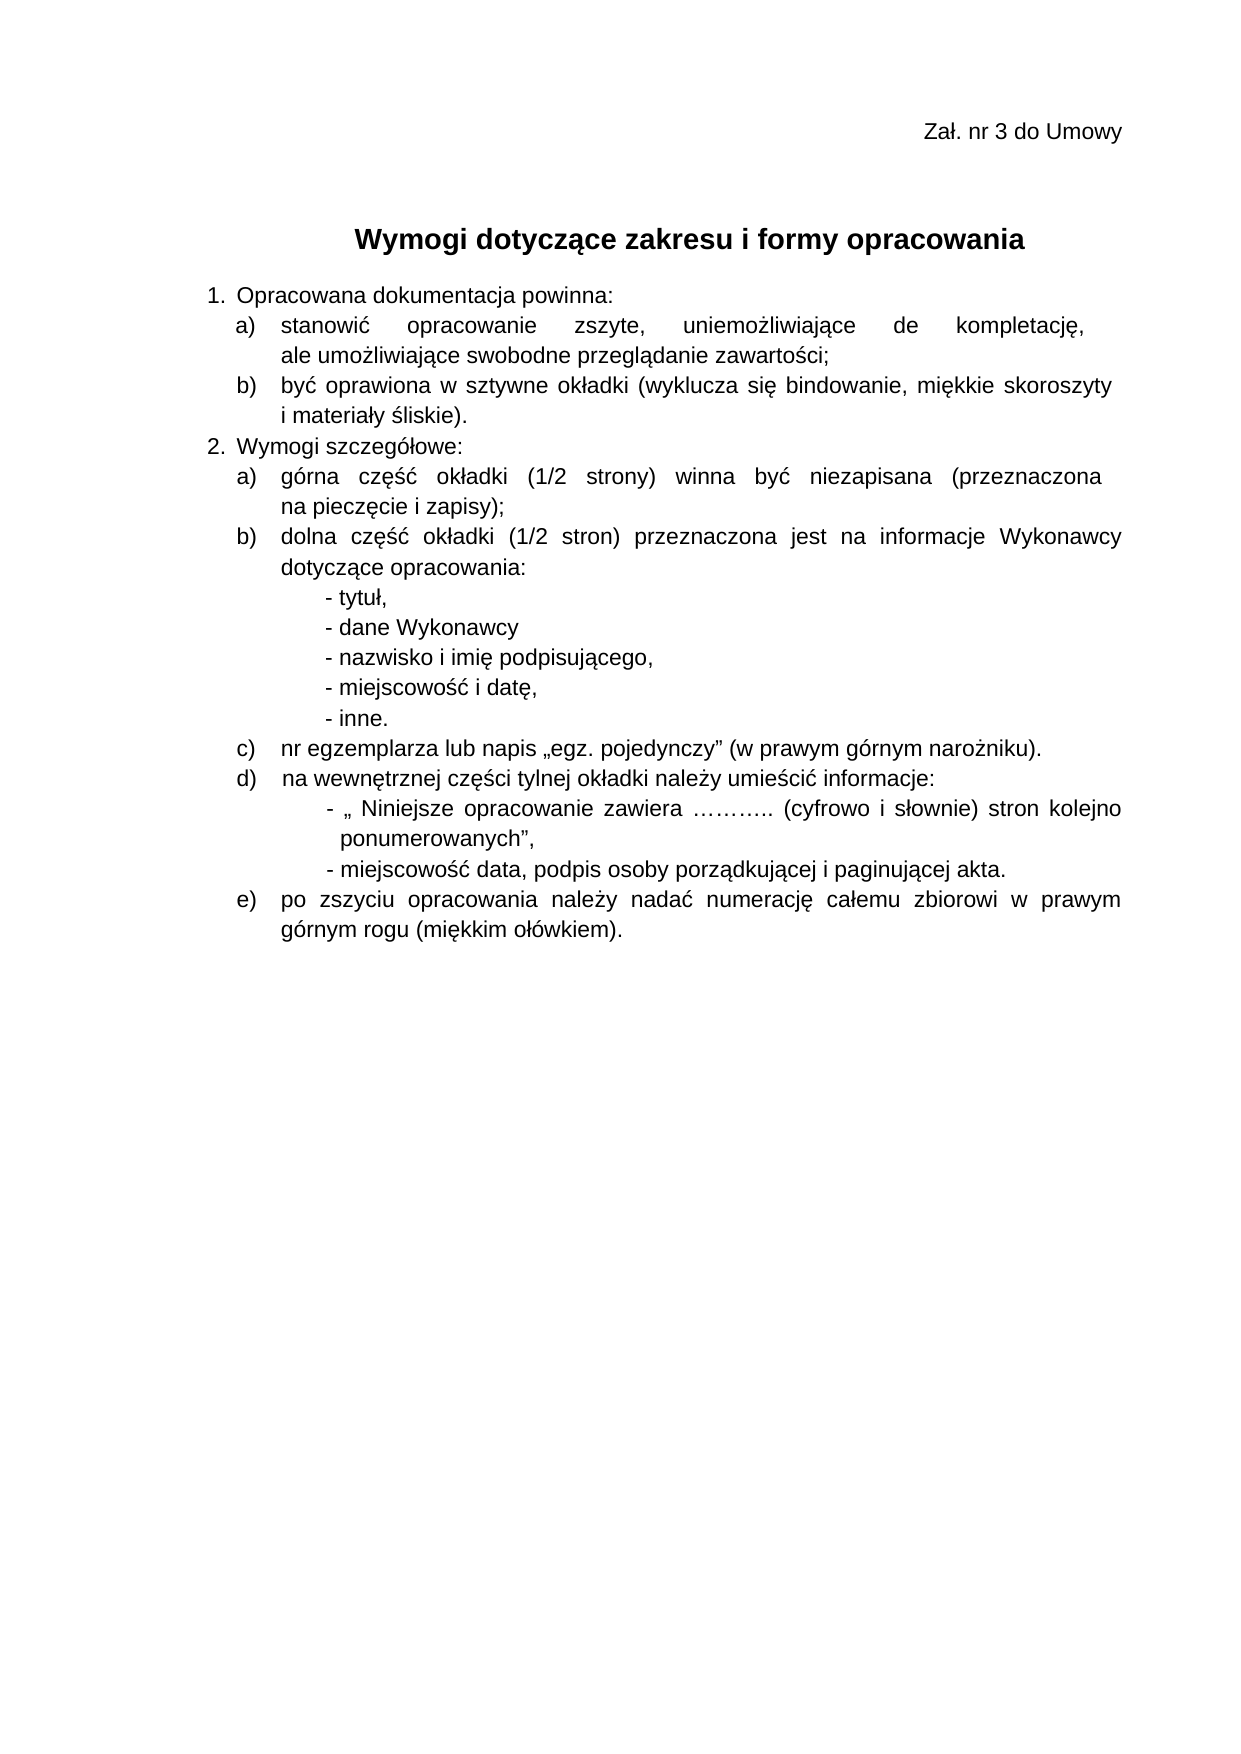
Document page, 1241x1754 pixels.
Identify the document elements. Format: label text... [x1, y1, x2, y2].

list - miejscowość data, podpis osoby porządkującej i paginującej akta. [326, 856, 1122, 882]
list d) na wewnętrznej części tylnej okładki należy umieścić informacje: [236, 765, 1122, 791]
list dolna część okładki (1/2 stron) przeznaczona jest na informacje Wykonawcy dotyczące opracowania: [236, 523, 1122, 580]
text Zał. nr 3 do Umowy [576, 118, 1122, 144]
list c) nr egzemplarza lub napis „egz. pojedynczy” (w prawym górnym narożniku). [236, 735, 1122, 761]
list e) po zszyciu opracowania należy nadać numerację całemu zbiorowi w prawym górnym rogu (miękkim ołówkiem). [236, 886, 1122, 942]
text Wymogi dotyczące zakresu i formy opracowania [281, 222, 1122, 256]
list - dane Wykonawcy [282, 614, 1122, 640]
list - nazwisko i imię podpisującego, [282, 644, 1122, 670]
list - miejscowość i datę, [282, 674, 1122, 701]
list - inne. [282, 704, 1122, 731]
list b) być oprawiona w sztywne okładki (wyklucza się bindowanie, miękkie skoroszyty i materiały śliskie). [236, 372, 1122, 429]
list 2. Wymogi szczegółowe: [207, 433, 1122, 459]
list - „ Niniejsze opracowanie zawiera ……….. (cyfrowo i słownie) stron kolejno ponumerowanych”, [326, 795, 1122, 852]
list górna część okładki (1/2 strony) winna być niezapisana (przeznaczona na pieczęcie i zapisy); [236, 463, 1122, 519]
list - tytuł, [282, 584, 1122, 610]
list Opracowana dokumentacja powinna: [207, 282, 1122, 308]
list a) stanowić opracowanie zszyte, uniemożliwiające de kompletację, ale umożliwiające swobodne przeglądanie zawartości; [235, 312, 1122, 368]
